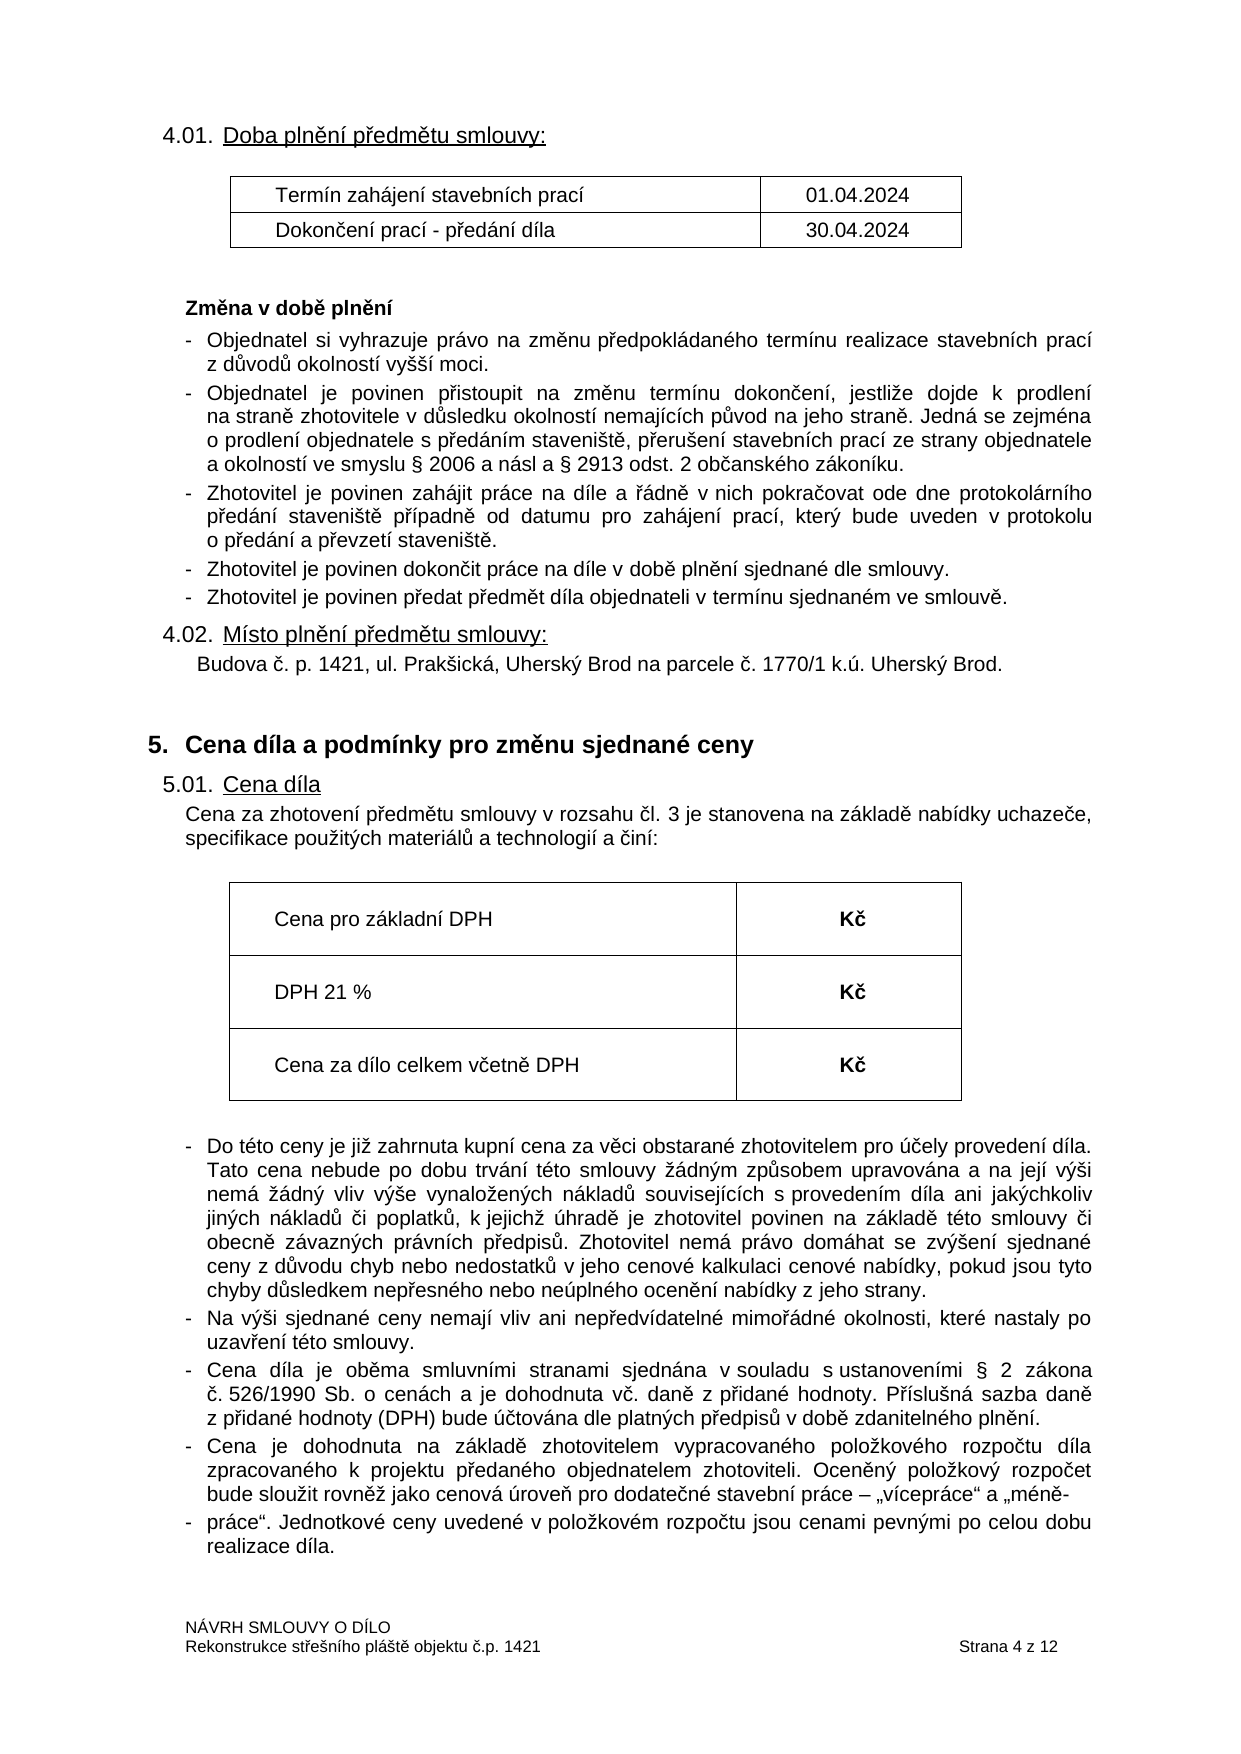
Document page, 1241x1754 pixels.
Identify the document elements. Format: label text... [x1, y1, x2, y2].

text Cena je dohodnuta na základě zhotovitelem vypracovaného položkového rozpočtu díla zpracovaného k projektu předaného objednatelem zhotoviteli. Oceněný položkový rozpočet bude sloužit rovněž jako cenová úroveň pro dodatečné stavební práce – „vícepráce“ a „méně- [185, 1434, 1093, 1506]
table_cell 30.04.2024 [761, 213, 961, 247]
text Objednatel si vyhrazuje právo na změnu předpokládaného termínu realizace stavebních prací z důvodů okolností vyšší moci. [185, 328, 1093, 376]
table_cell Cena za dílo celkem včetně DPH [230, 1029, 736, 1100]
table_header Termín zahájení stavebních prací [231, 177, 760, 212]
text Do této ceny je již zahrnuta kupní cena za věci obstarané zhotovitelem pro účely provedení díla. Tato cena nebude po dobu trvání této smlouvy žádným způsobem upravována a na její výši nemá žádný vliv výše vynaložených nákladů souvisejících s provedením díla ani jakýchkoliv jiných nákladů či poplatků, k jejichž úhradě je zhotovitel povinen na základě této smlouvy či obecně závazných právních předpisů. Zhotovitel nemá právo domáhat se zvýšení sjednané ceny z důvodu chyb nebo nedostatků v jeho cenové kalkulaci cenové nabídky, pokud jsou tyto chyby důsledkem nepřesného nebo neúplného ocenění nabídky z jeho strany. [185, 1134, 1093, 1301]
table_cell DPH 21 % [230, 956, 736, 1027]
table_cell Kč [737, 956, 961, 1027]
text Cena díla je oběma smluvními stranami sjednána v souladu s ustanoveními § 2 zákona č. 526/1990 Sb. o cenách a je dohodnuta vč. daně z přidané hodnoty. Příslušná sazba daně z přidané hodnoty (DPH) bude účtována dle platných předpisů v době zdanitelného plnění. [185, 1358, 1093, 1429]
text Cena za zhotovení předmětu smlouvy v rozsahu čl. 3 je stanovena na základě nabídky uchazeče, specifikace použitých materiálů a technologií a činí: [185, 801, 1093, 849]
text Objednatel je povinen přistoupit na změnu termínu dokončení, jestliže dojde k prodlení na straně zhotovitele v důsledku okolností nemajících původ na jeho straně. Jedná se zejména o prodlení objednatele s předáním staveniště, přerušení stavebních prací ze strany objednatele a okolností ve smyslu § 2006 a násl a § 2913 odst. 2 občanského zákoníku. [185, 380, 1093, 476]
text Budova č. p. 1421, ul. Prakšická, Uherský Brod na parcele č. 1770/1 k.ú. Uherský Brod. [185, 651, 1093, 675]
text Zhotovitel je povinen dokončit práce na díle v době plnění sjednané dle smlouvy. [185, 556, 1093, 580]
text Zhotovitel je povinen zahájit práce na díle a řádně v nich pokračovat ode dne protokolárního předání staveniště případně od datumu pro zahájení prací, který bude uveden v protokolu o předání a převzetí staveniště. [185, 480, 1093, 552]
subtitle Cena díla a podmínky pro změnu sjednané ceny [148, 729, 1093, 758]
table_header Cena pro základní DPH [230, 883, 736, 954]
subtitle Změna v době plnění [185, 296, 1093, 320]
table_header Kč [737, 883, 961, 954]
subtitle Místo plnění předmětu smlouvy: [162, 621, 1093, 647]
subtitle Cena díla [162, 771, 1093, 797]
table_header 01.04.2024 [761, 177, 961, 212]
text Zhotovitel je povinen předat předmět díla objednateli v termínu sjednaném ve smlouvě. [185, 584, 1093, 608]
table_cell Kč [737, 1029, 961, 1100]
text práce“. Jednotkové ceny uvedené v položkovém rozpočtu jsou cenami pevnými po celou dobu realizace díla. [185, 1510, 1093, 1558]
subtitle Doba plnění předmětu smlouvy: [162, 122, 1093, 148]
table_cell Dokončení prací - předání díla [231, 213, 760, 247]
text Na výši sjednané ceny nemají vliv ani nepředvídatelné mimořádné okolnosti, které nastaly po uzavření této smlouvy. [185, 1306, 1093, 1353]
